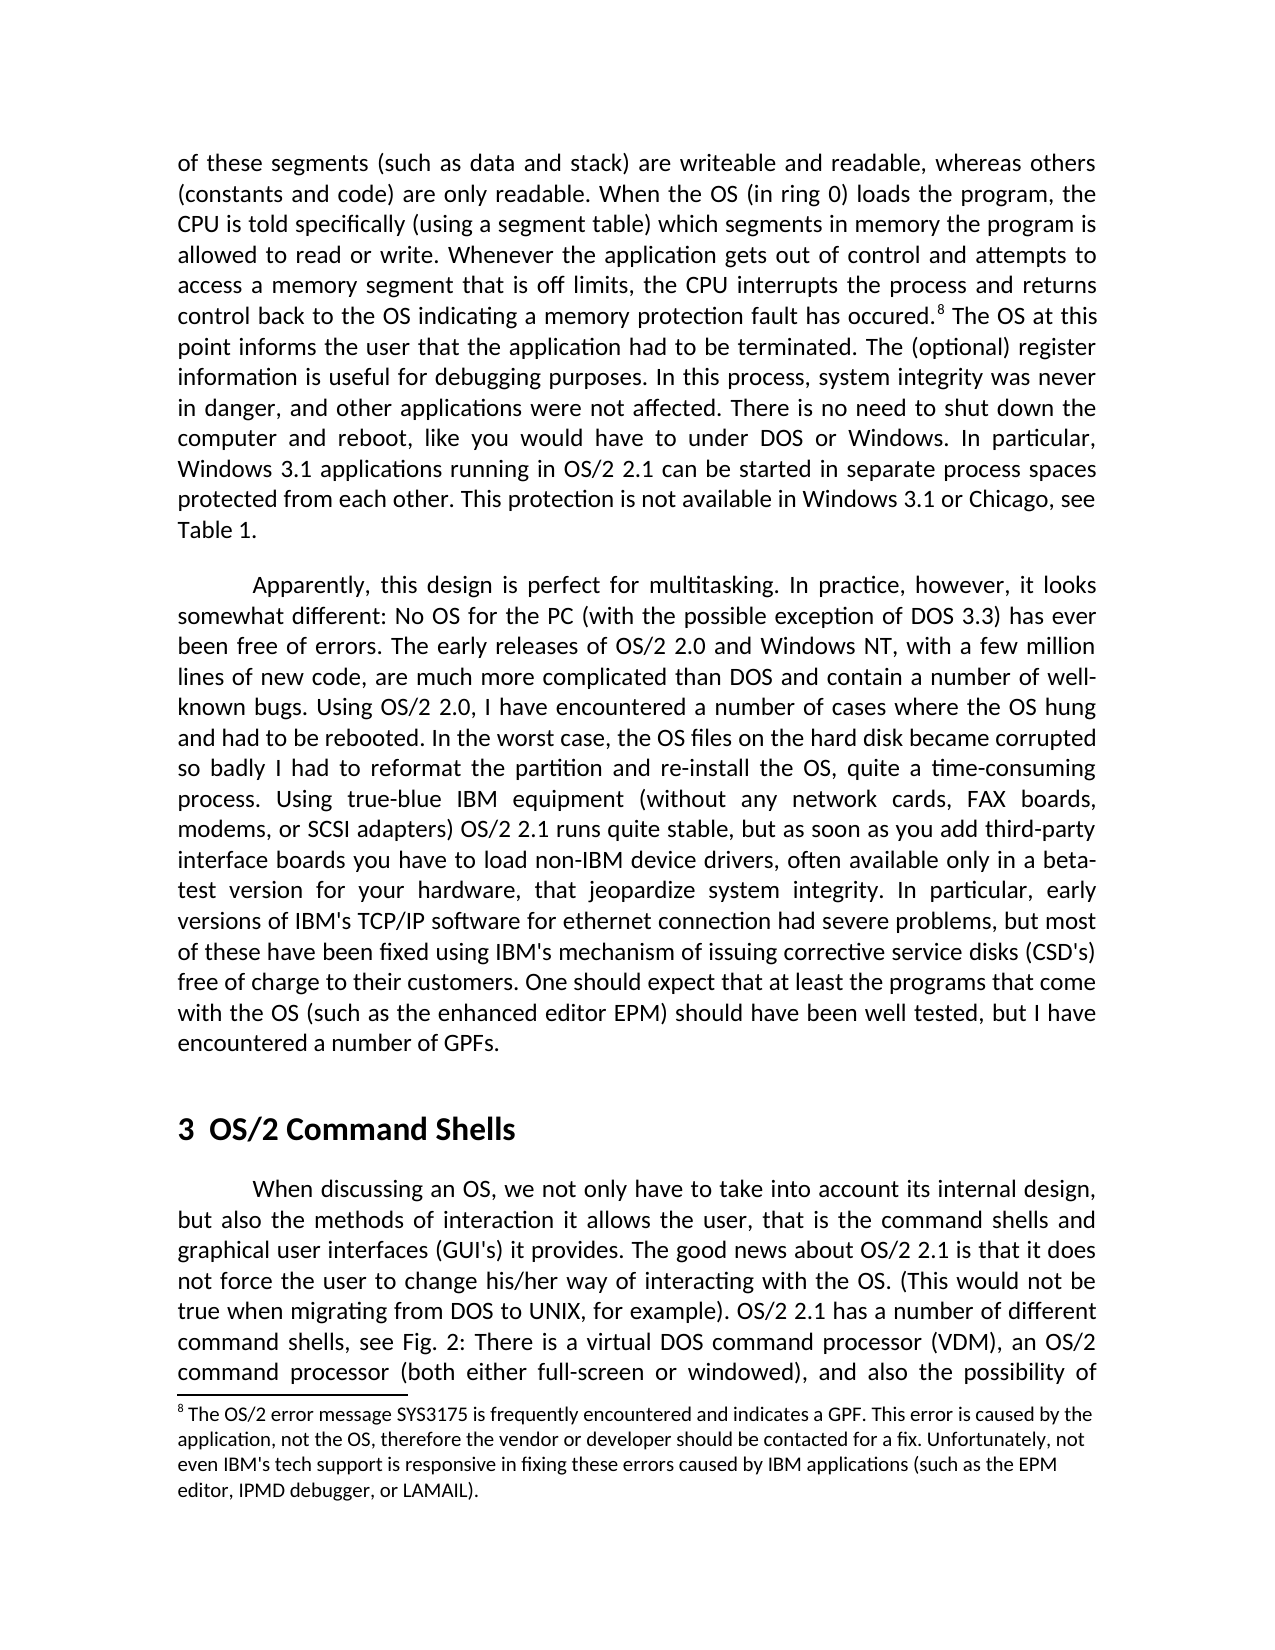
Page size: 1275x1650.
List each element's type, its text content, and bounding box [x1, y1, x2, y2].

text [177, 1173, 1098, 1387]
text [177, 148, 1098, 544]
subtitle 3 OS/2 Command Shells [177, 1108, 1098, 1148]
text Apparently, this design is perfect for multitasking. In practice, however, it looks somewhat different: No OS for the PC (with the possible exception of DOS 3.3) has ever been free of errors. The early releases of OS/2 2.0 and Windows NT, with a few million lines of new code, are much more complicated than DOS and contain a number of well-known bugs. Using OS/2 2.0, I have encountered a number of cases where the OS hung and had to be rebooted. In the worst case, the OS files on the hard disk became corrupted so badly I had to reformat the partition and re-install the OS, quite a time-consuming process. Using true-blue IBM equipment (without any network cards, FAX boards, modems, or SCSI adapters) OS/2 2.1 runs quite stable, but as soon as you add third-party interface boards you have to load non-IBM device drivers, often available only in a beta-test version for your hardware, that jeopardize system integrity. In particular, early versions of IBM's TCP/IP software for ethernet connection had severe problems, but most of these have been fixed using IBM's mechanism of issuing corrective service disks (CSD's) free of charge to their customers. One should expect that at least the programs that come with the OS (such as the enhanced editor EPM) should have been well tested, but I have encountered a number of GPFs. [177, 569, 1098, 1058]
